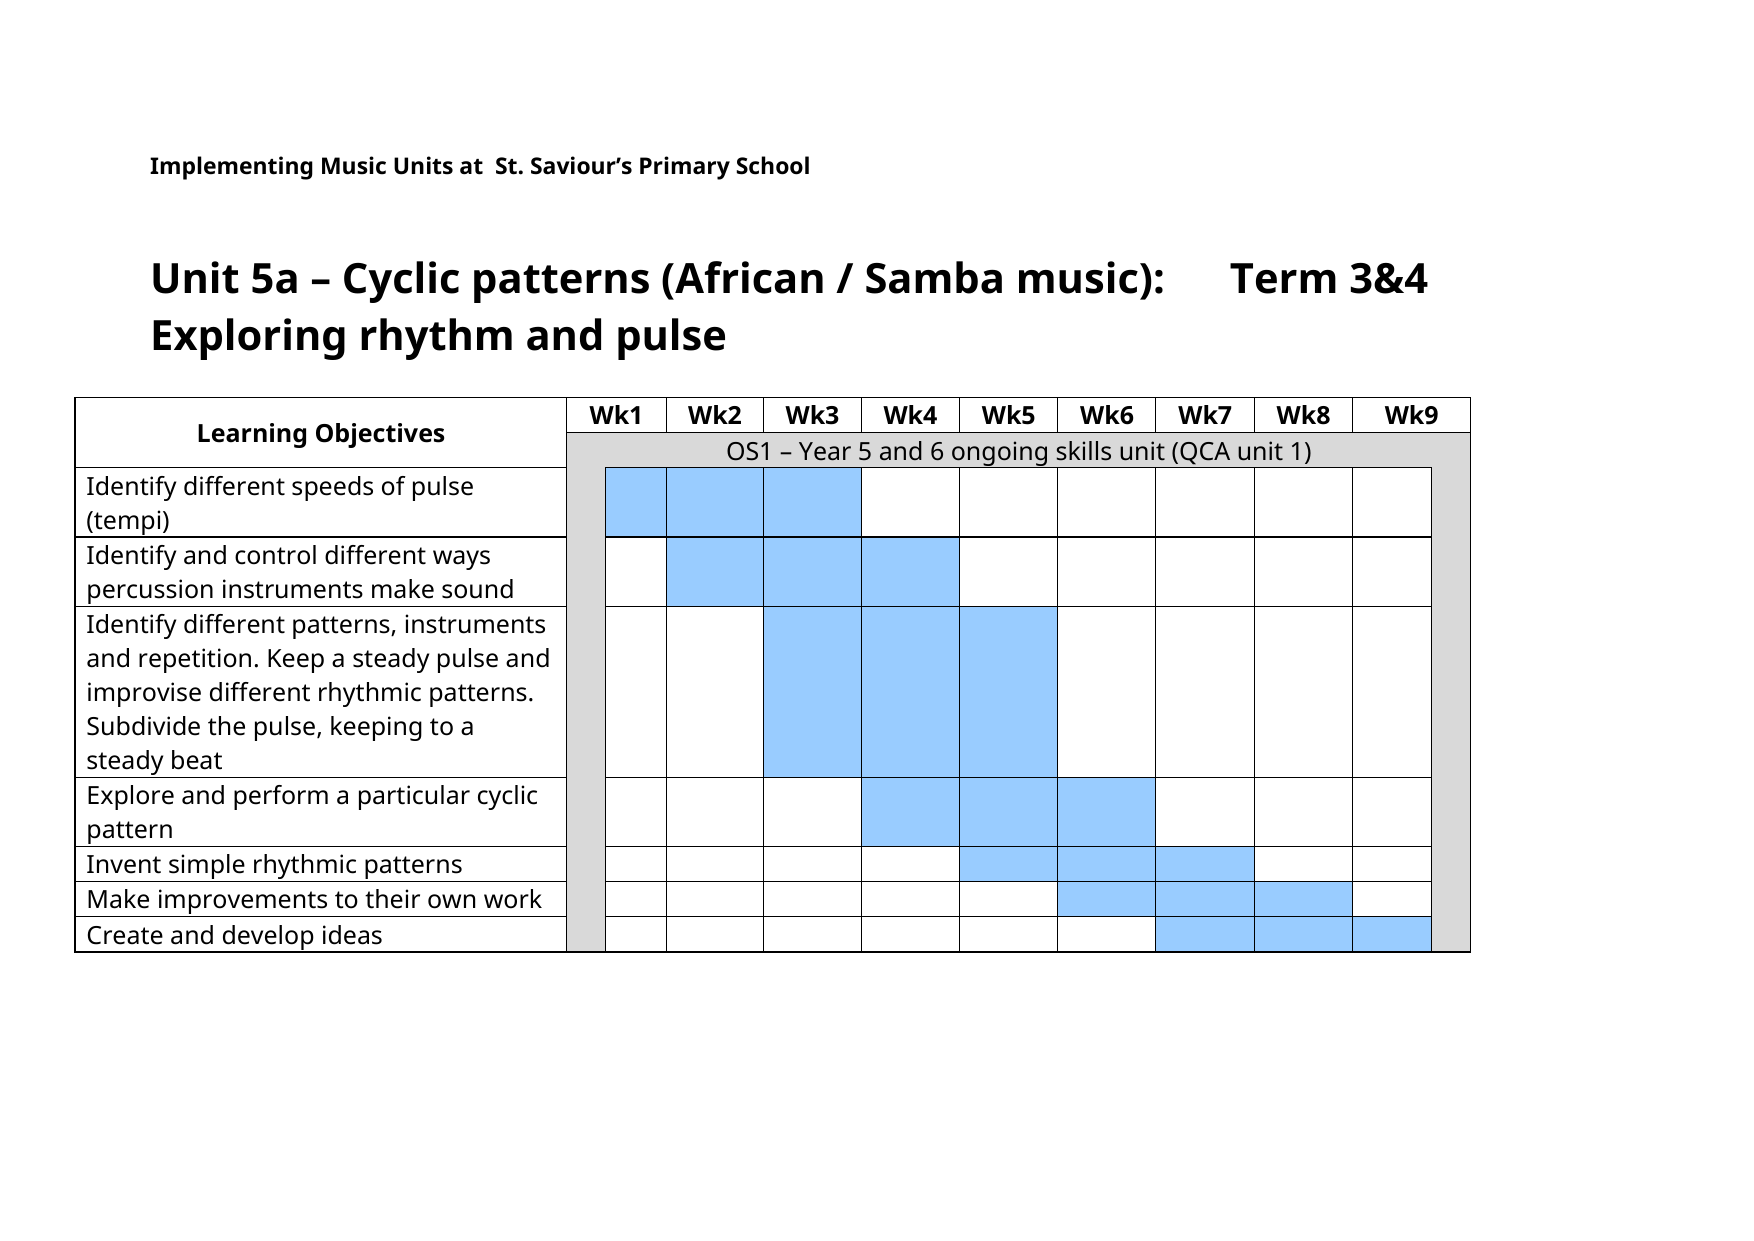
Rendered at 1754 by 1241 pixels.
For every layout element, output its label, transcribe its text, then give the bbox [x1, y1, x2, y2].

table_cell Make improvements to their own work [76, 882, 566, 916]
table_cell [667, 778, 763, 846]
table_header Wk1 [567, 398, 666, 432]
table_cell [1156, 468, 1254, 536]
table_header Wk9 [1353, 398, 1470, 432]
table_cell [862, 882, 959, 916]
table_cell [606, 538, 666, 606]
table_header Learning Objectives [76, 398, 566, 467]
table_cell [1058, 468, 1155, 536]
table_cell [606, 917, 666, 951]
table_cell [606, 778, 666, 846]
table_cell [606, 468, 666, 536]
table_cell Invent simple rhythmic patterns [76, 847, 566, 881]
table_cell [1255, 847, 1352, 881]
table_cell [567, 467, 605, 951]
table_cell [862, 917, 959, 951]
table_cell [764, 882, 861, 916]
text Implementing Music Units at St. Saviour’s Primary School [150, 150, 1604, 181]
table_header Wk6 [1058, 398, 1155, 432]
table_header Wk4 [862, 398, 959, 432]
table_cell Create and develop ideas [76, 917, 566, 951]
table_cell [667, 882, 763, 916]
table_cell [764, 917, 861, 951]
table_cell [764, 468, 861, 536]
table_cell [960, 778, 1057, 846]
table_cell [1255, 538, 1352, 606]
table_cell [667, 917, 763, 951]
table_header Wk8 [1255, 398, 1352, 432]
table_cell Explore and perform a particular cyclic pattern [76, 778, 566, 846]
text Unit 5a – Cyclic patterns (African / Samba music): Term 3&4 [150, 249, 1604, 306]
table_cell [667, 607, 763, 777]
table_cell [1255, 882, 1352, 916]
table_cell [1353, 882, 1431, 916]
table_cell [862, 607, 959, 777]
table_cell [1156, 882, 1254, 916]
table_cell [1058, 607, 1155, 777]
table_cell [862, 468, 959, 536]
table_cell OS1 – Year 5 and 6 ongoing skills unit (QCA unit 1) [567, 433, 1470, 467]
table_cell [960, 917, 1057, 951]
table_cell [1353, 778, 1431, 846]
table_cell [667, 538, 763, 606]
table_cell [764, 538, 861, 606]
table_cell [1058, 538, 1155, 606]
table_cell [960, 468, 1057, 536]
table_cell [1255, 917, 1352, 951]
table_header Wk5 [960, 398, 1057, 432]
table_header Wk3 [764, 398, 861, 432]
table_cell [606, 882, 666, 916]
table_cell [606, 607, 666, 777]
table_cell Identify different speeds of pulse (tempi) [76, 468, 566, 536]
table_cell [1156, 917, 1254, 951]
table_cell [1156, 778, 1254, 846]
table_cell [1353, 607, 1431, 777]
table_cell [1255, 607, 1352, 777]
table_cell Identify different patterns, instruments and repetition. Keep a steady pulse and improvise different rhythmic patterns. Subdivide the pulse, keeping to a steady beat [76, 607, 566, 777]
table_cell [862, 778, 959, 846]
text Exploring rhythm and pulse [150, 306, 1604, 363]
table_cell [1156, 538, 1254, 606]
table_cell [862, 847, 959, 881]
table_cell [862, 538, 959, 606]
table_cell [960, 538, 1057, 606]
table_cell [1353, 468, 1431, 536]
table_cell [764, 778, 861, 846]
table_cell [606, 847, 666, 881]
table_cell [1058, 847, 1155, 881]
table_cell [1432, 467, 1470, 951]
table_cell [1255, 468, 1352, 536]
table_cell Identify and control different ways percussion instruments make sound [76, 538, 566, 606]
table_cell [667, 847, 763, 881]
table_cell [764, 847, 861, 881]
table_cell [1353, 917, 1431, 951]
table_cell [1058, 882, 1155, 916]
table_cell [960, 607, 1057, 777]
table_header Wk7 [1156, 398, 1254, 432]
table_header Wk2 [667, 398, 763, 432]
table_cell [960, 847, 1057, 881]
table_cell [1353, 847, 1431, 881]
table_cell [960, 882, 1057, 916]
table_cell [1255, 778, 1352, 846]
table_cell [1058, 917, 1155, 951]
table_cell [1353, 538, 1431, 606]
table_cell [667, 468, 763, 536]
table_cell [1156, 847, 1254, 881]
table_cell [1156, 607, 1254, 777]
table_cell [1058, 778, 1155, 846]
table_cell [764, 607, 861, 777]
